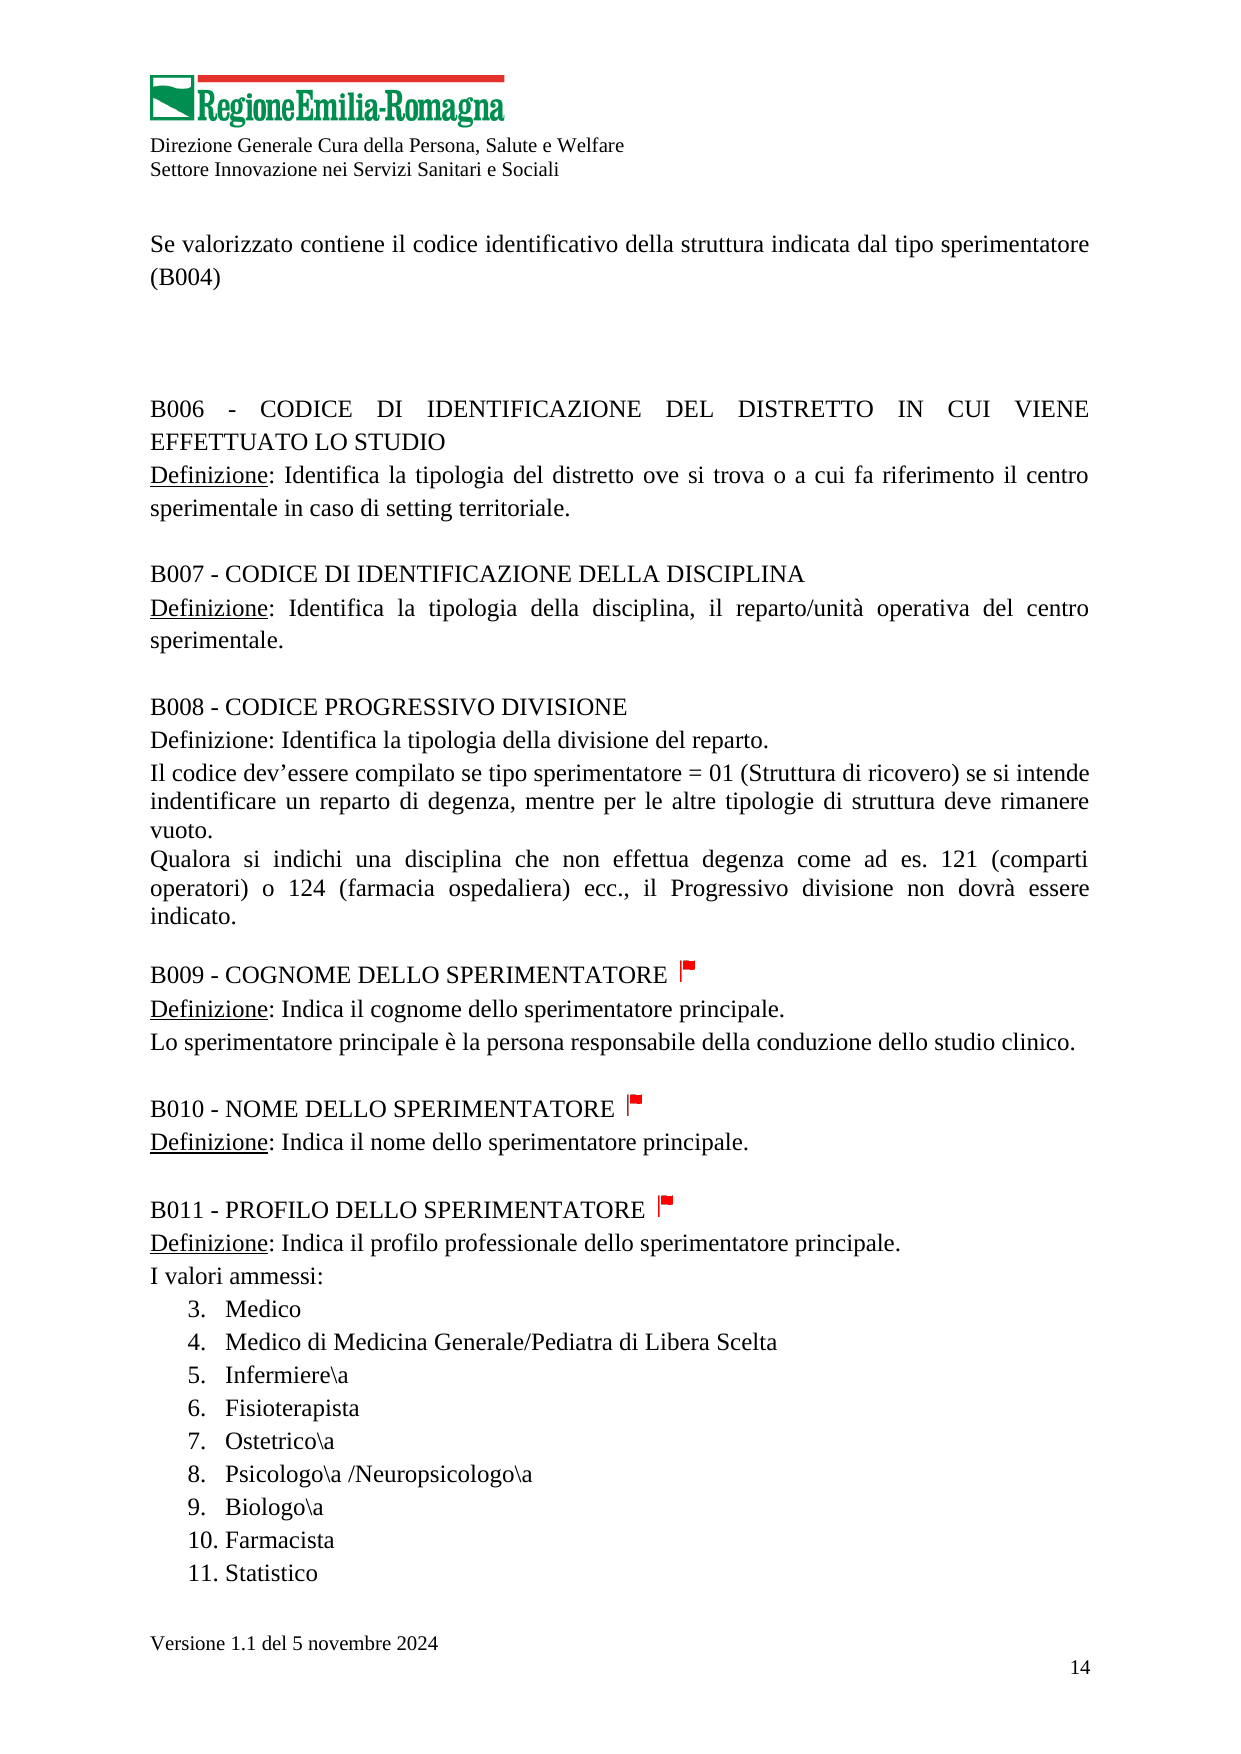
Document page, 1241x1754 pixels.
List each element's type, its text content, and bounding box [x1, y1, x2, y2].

text Definizione: Identifica la tipologia della divisione del reparto. [150, 725, 1090, 753]
text Definizione: Identifica la tipologia del distretto ove si trova o a cui fa riferimento il centro sperimentale in caso di setting territoriale. [150, 461, 1090, 522]
list Fisioterapista [187, 1393, 1090, 1422]
text B010 - NOME DELLO SPERIMENTATORE [150, 1093, 1090, 1123]
picture [150, 75, 505, 128]
text B008 - CODICE PROGRESSIVO DIVISIONE [150, 692, 1090, 720]
picture [621, 1092, 647, 1118]
text Definizione: Indica il nome dello sperimentatore principale. [150, 1127, 1090, 1156]
list Ostetrico\a [187, 1426, 1090, 1455]
text Definizione: Identifica la tipologia della disciplina, il reparto/unità operativa del centro sperimentale. [150, 593, 1090, 654]
text Lo sperimentatore principale è la persona responsabile della conduzione dello studio clinico. [150, 1027, 1090, 1055]
text B006 - CODICE DI IDENTIFICAZIONE DEL DISTRETTO IN CUI VIENE EFFETTUATO LO STUDIO [150, 394, 1090, 456]
text Definizione: Indica il cognome dello sperimentatore principale. [150, 994, 1090, 1022]
list Medico [187, 1294, 1090, 1323]
text B011 - PROFILO DELLO SPERIMENTATORE [150, 1193, 1090, 1224]
text Il codice dev’essere compilato se tipo sperimentatore = 01 (Struttura di ricovero) se si intende indentificare un reparto di degenza, mentre per le altre tipologie di struttura deve rimanere vuoto. [150, 758, 1090, 844]
list Psicologo\a /Neuropsicologo\a [187, 1459, 1090, 1488]
text Se valorizzato contiene il codice identificativo della struttura indicata dal tipo sperimentatore (B004) [150, 229, 1090, 291]
list Statistico [187, 1558, 1090, 1587]
picture [674, 958, 700, 984]
list Infermiere\a [187, 1360, 1090, 1389]
text I valori ammessi: [150, 1261, 1090, 1290]
text B009 - COGNOME DELLO SPERIMENTATORE [150, 959, 1090, 989]
picture [652, 1193, 678, 1219]
list Medico di Medicina Generale/Pediatra di Libera Scelta [187, 1327, 1090, 1356]
list Biologo\a [187, 1492, 1090, 1521]
text B007 - CODICE DI IDENTIFICAZIONE DELLA DISCIPLINA [150, 559, 1090, 588]
list Farmacista [187, 1525, 1090, 1554]
text Definizione: Indica il profilo professionale dello sperimentatore principale. [150, 1228, 1090, 1257]
text Qualora si indichi una disciplina che non effettua degenza come ad es. 121 (comparti operatori) o 124 (farmacia ospedaliera) ecc., il Progressivo divisione non dovrà essere indicato. [150, 844, 1090, 930]
